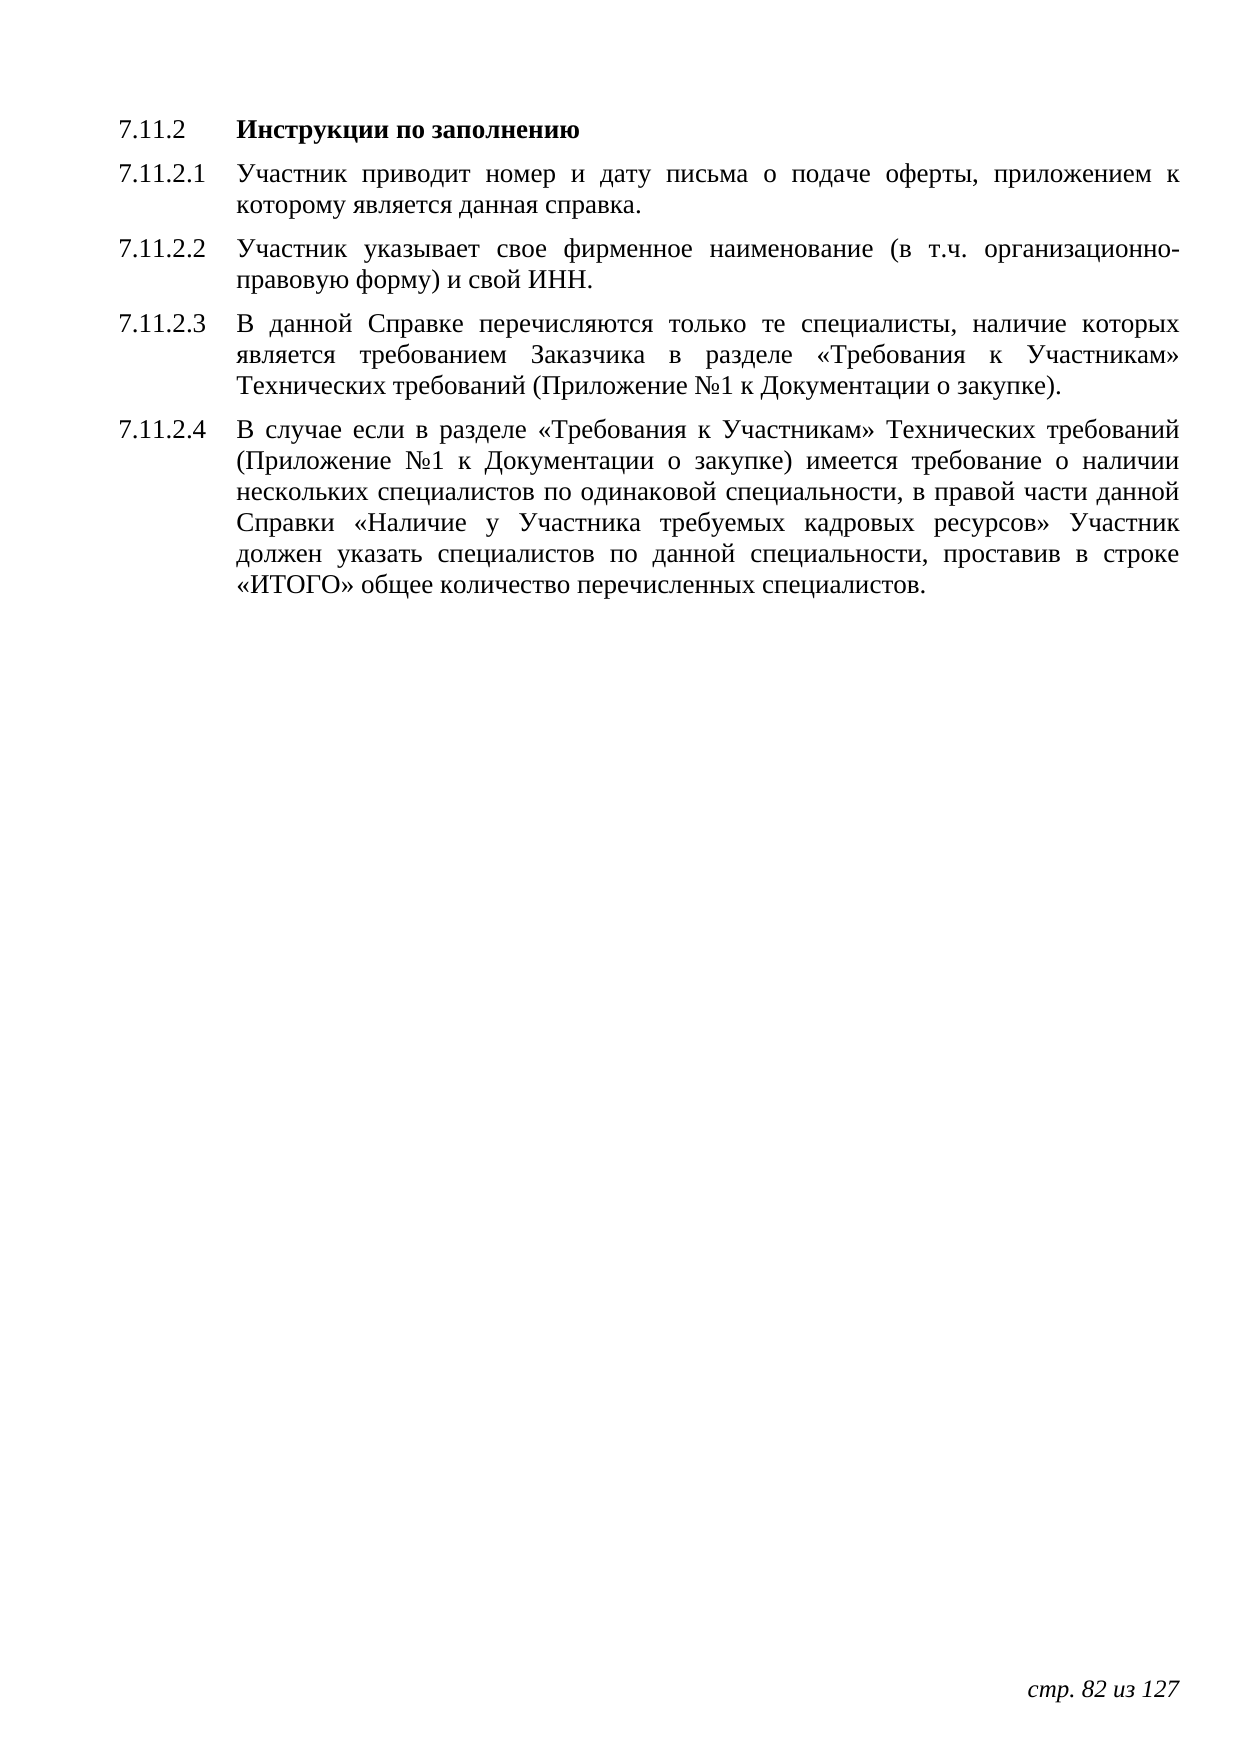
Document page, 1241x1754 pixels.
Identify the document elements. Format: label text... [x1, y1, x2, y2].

text В данной Справке перечисляются только те специалисты, наличие которых является требованием Заказчика в разделе «Требования к Участникам» Технических требований (Приложение №1 к Документации о закупке). [118, 307, 1181, 400]
text Участник приводит номер и дату письма о подаче оферты, приложением к которому является данная справка. [118, 157, 1181, 219]
text Участник указывает свое фирменное наименование (в т.ч. организационно-правовую форму) и свой ИНН. [118, 232, 1181, 294]
text В случае если в разделе «Требования к Участникам» Технических требований (Приложение №1 к Документации о закупке) имеется требование о наличии нескольких специалистов по одинаковой специальности, в правой части данной Справки «Наличие у Участника требуемых кадровых ресурсов» Участник должен указать специалистов по данной специальности, проставив в строке «ИТОГО» общее количество перечисленных специалистов. [118, 413, 1181, 600]
text Инструкции по заполнению [118, 114, 1181, 145]
